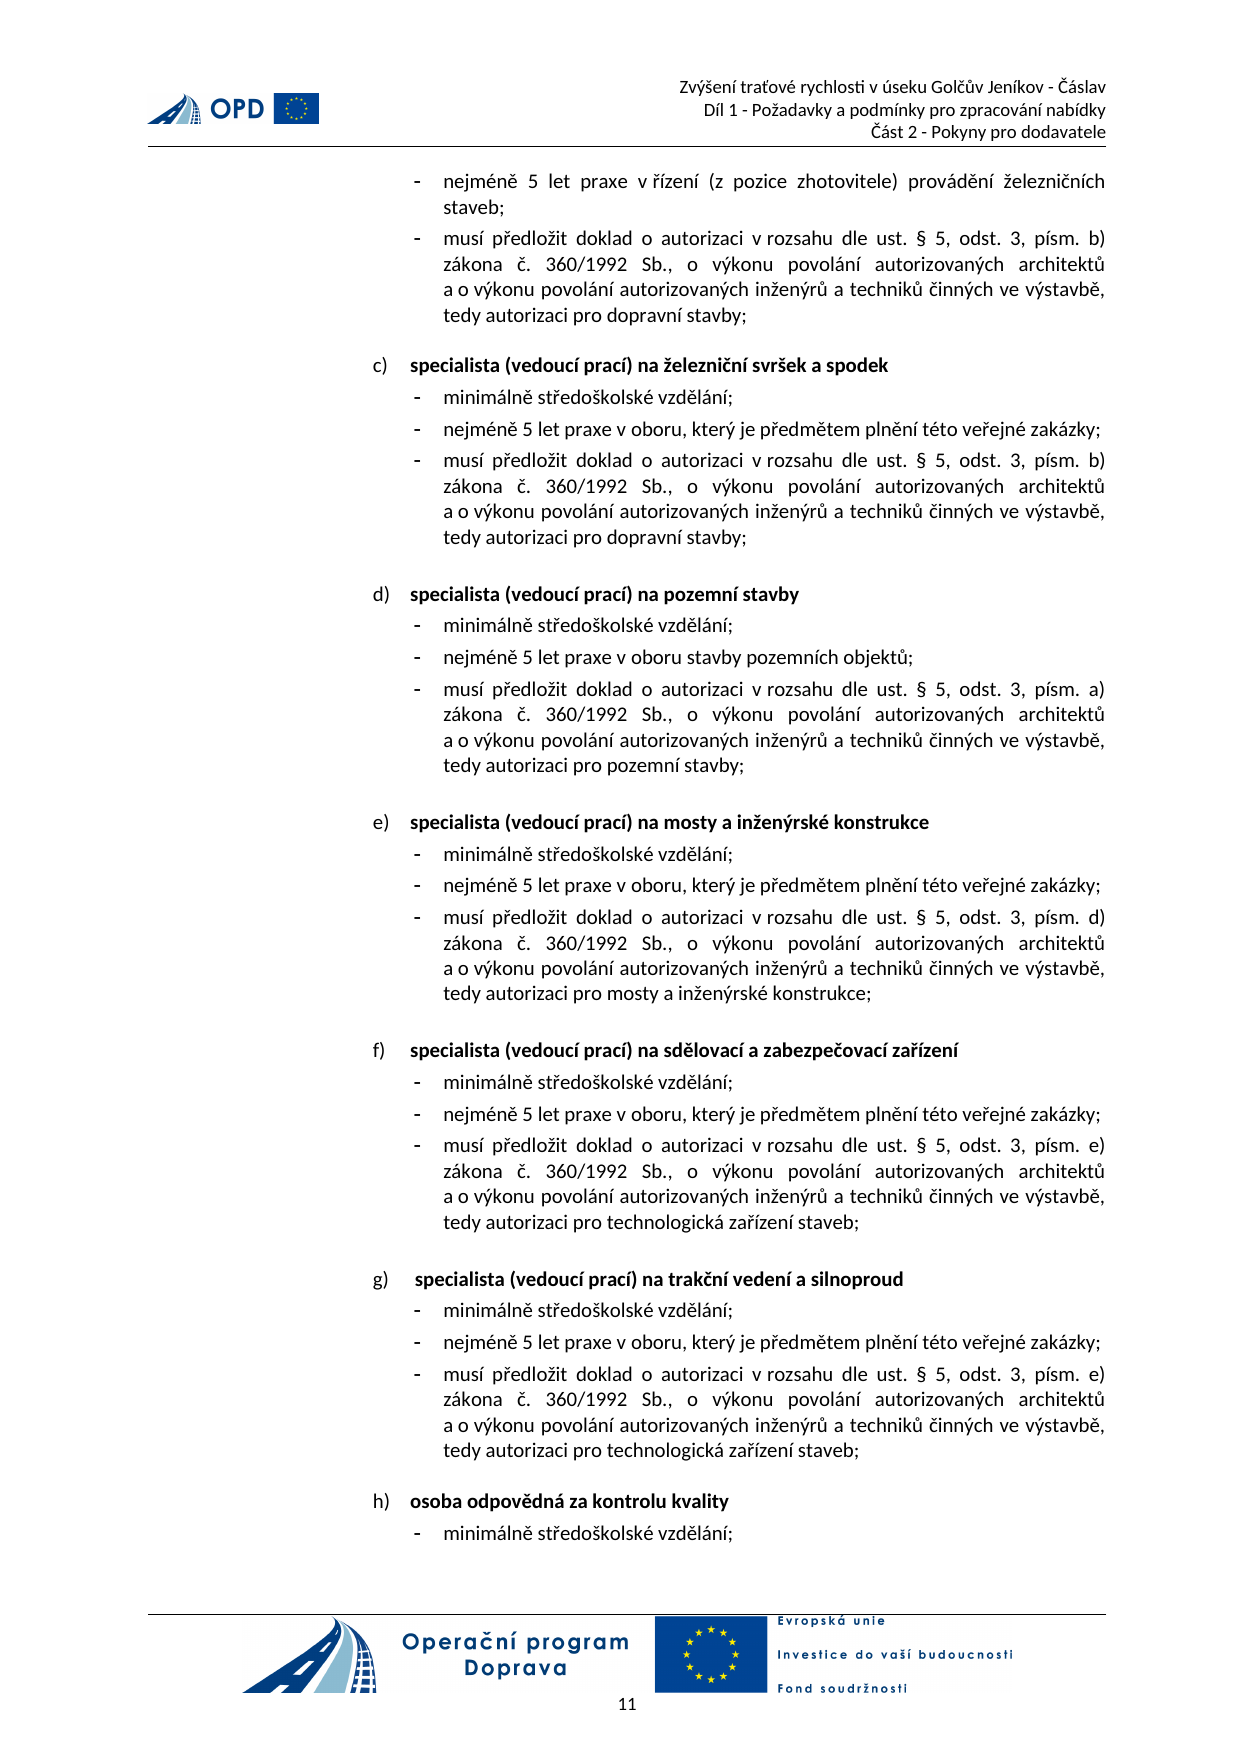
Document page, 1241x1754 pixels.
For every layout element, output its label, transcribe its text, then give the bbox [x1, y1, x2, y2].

list nejméně 5 let praxe v oboru, který je předmětem plnění této veřejné zakázky; [413, 1101, 1106, 1126]
list musí předložit doklad o autorizaci v rozsahu dle ust. § 5, odst. 3, písm. e) zákona č. 360/1992 Sb., o výkonu povolání autorizovaných architektů a o výkonu povolání autorizovaných inženýrů a techniků činných ve výstavbě, tedy autorizaci pro technologická zařízení staveb; [413, 1133, 1106, 1234]
list specialista (vedoucí prací) na trakční vedení a silnoproud [373, 1266, 1106, 1291]
picture [147, 93, 319, 124]
list specialista (vedoucí prací) na železniční svršek a spodek [373, 353, 1106, 378]
list osoba odpovědná za kontrolu kvality [373, 1488, 1106, 1513]
list nejméně 5 let praxe v oboru, který je předmětem plnění této veřejné zakázky; [413, 416, 1106, 441]
list specialista (vedoucí prací) na pozemní stavby [373, 581, 1106, 606]
list minimálně středoškolské vzdělání; [413, 1298, 1106, 1323]
list musí předložit doklad o autorizaci v rozsahu dle ust. § 5, odst. 3, písm. e) zákona č. 360/1992 Sb., o výkonu povolání autorizovaných architektů a o výkonu povolání autorizovaných inženýrů a techniků činných ve výstavbě, tedy autorizaci pro technologická zařízení staveb; [413, 1361, 1106, 1463]
list specialista (vedoucí prací) na mosty a inženýrské konstrukce [373, 809, 1106, 835]
list minimálně středoškolské vzdělání; [413, 1520, 1106, 1545]
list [413, 226, 1106, 327]
list minimálně středoškolské vzdělání; [413, 384, 1106, 410]
picture [242, 1615, 1012, 1693]
list specialista (vedoucí prací) na sdělovací a zabezpečovací zařízení [373, 1038, 1106, 1063]
list nejméně 5 let praxe v oboru stavby pozemních objektů; [413, 644, 1106, 670]
list nejméně 5 let praxe v řízení (z pozice zhotovitele) provádění železničních staveb; [413, 168, 1106, 219]
list minimálně středoškolské vzdělání; [413, 613, 1106, 638]
list nejméně 5 let praxe v oboru, který je předmětem plnění této veřejné zakázky; [413, 1329, 1106, 1355]
list minimálně středoškolské vzdělání; [413, 1069, 1106, 1095]
list minimálně středoškolské vzdělání; [413, 841, 1106, 866]
list musí předložit doklad o autorizaci v rozsahu dle ust. § 5, odst. 3, písm. a) zákona č. 360/1992 Sb., o výkonu povolání autorizovaných architektů a o výkonu povolání autorizovaných inženýrů a techniků činných ve výstavbě, tedy autorizaci pro pozemní stavby; [413, 676, 1106, 778]
list musí předložit doklad o autorizaci v rozsahu dle ust. § 5, odst. 3, písm. d) zákona č. 360/1992 Sb., o výkonu povolání autorizovaných architektů a o výkonu povolání autorizovaných inženýrů a techniků činných ve výstavbě, tedy autorizaci pro mosty a inženýrské konstrukce; [413, 904, 1106, 1006]
list nejméně 5 let praxe v oboru, který je předmětem plnění této veřejné zakázky; [413, 873, 1106, 898]
